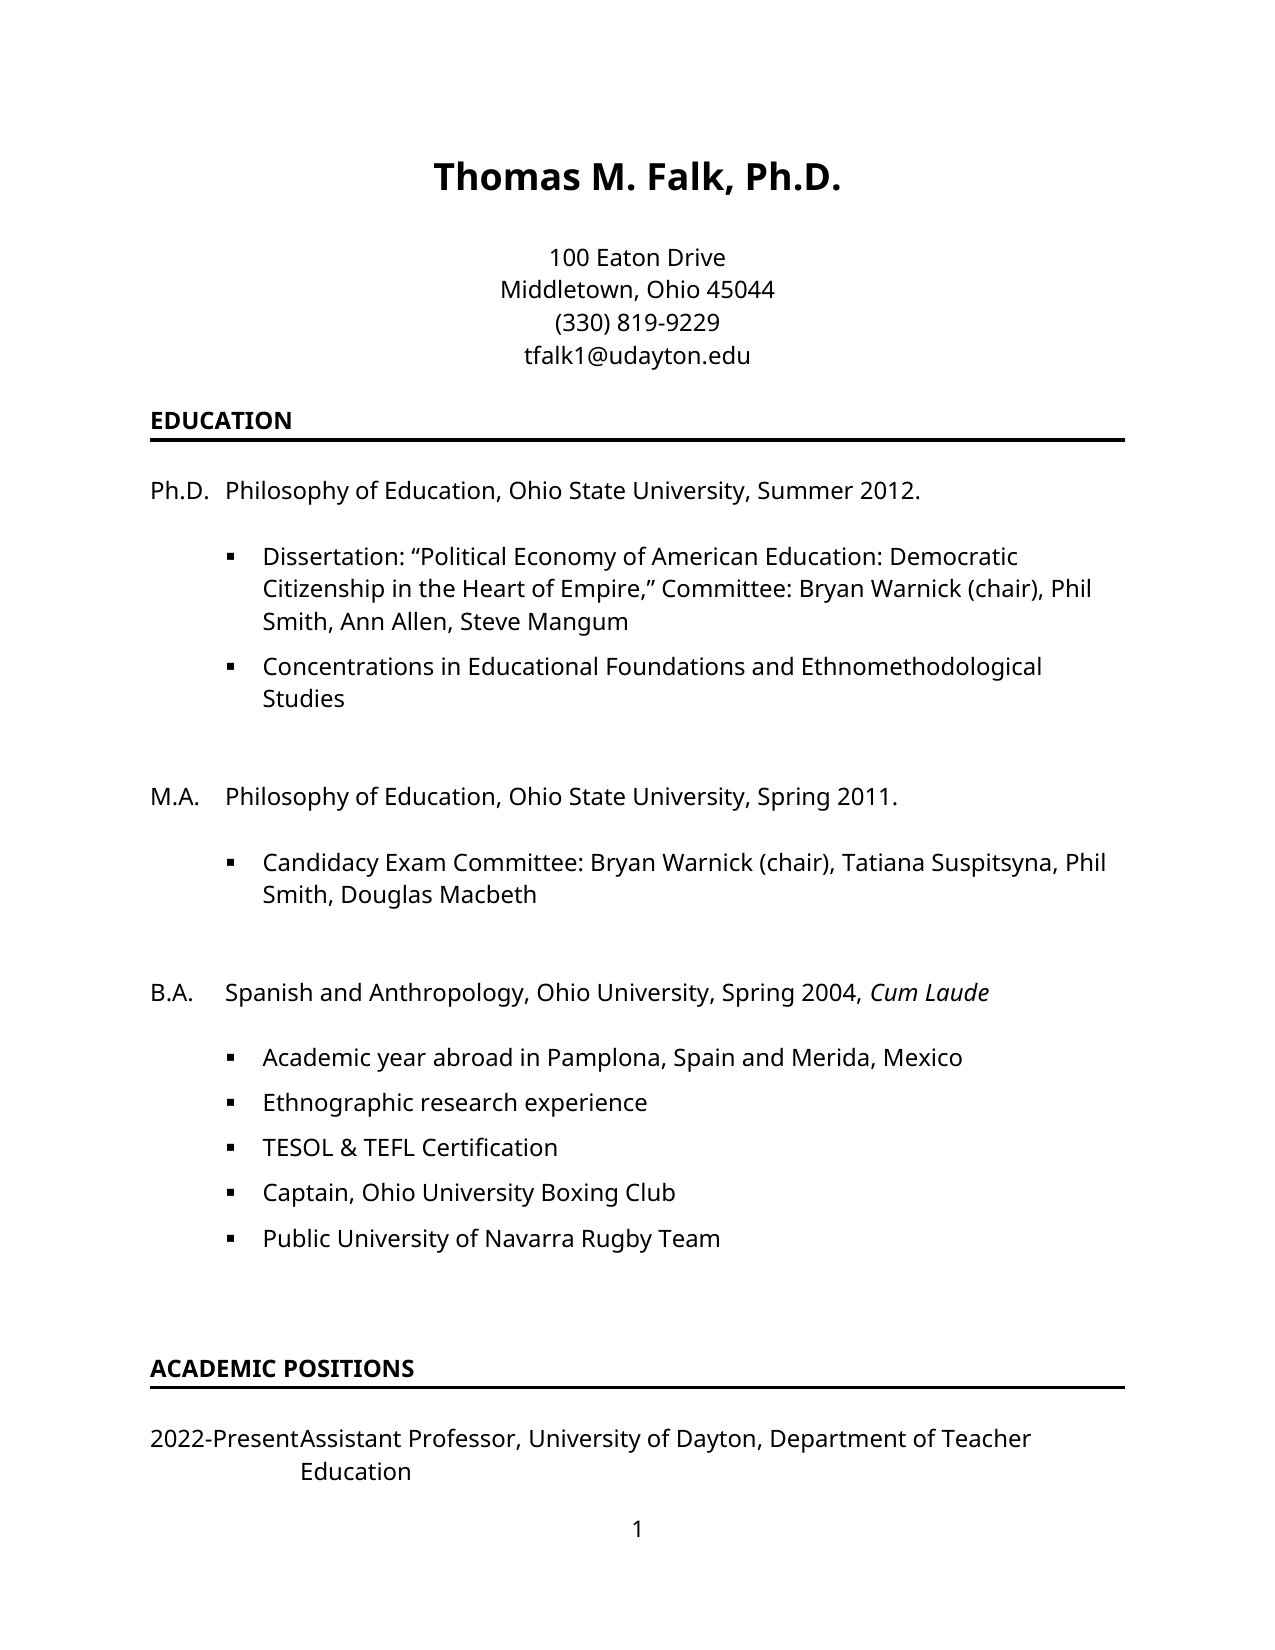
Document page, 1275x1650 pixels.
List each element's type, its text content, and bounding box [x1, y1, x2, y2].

list Public University of Navarra Rugby Team [225, 1221, 1125, 1254]
text 100 Eaton Drive [150, 241, 1125, 273]
text ACADEMIC POSITIONS [150, 1352, 1125, 1386]
text Ph.D. Philosophy of Education, Ohio State University, Summer 2012. [150, 474, 1125, 507]
text Thomas M. Falk, Ph.D. [150, 150, 1125, 201]
text 2022-Present Assistant Professor, University of Dayton, Department of Teacher Education [150, 1422, 1125, 1487]
list TESOL & TEFL Certification [225, 1131, 1125, 1164]
list Dissertation: “Political Economy of American Education: Democratic Citizenship in the Heart of Empire,” Committee: Bryan Warnick (chair), Phil Smith, Ann Allen, Steve Mangum [225, 539, 1125, 637]
text B.A. Spanish and Anthropology, Ohio University, Spring 2004, Cum Laude [150, 976, 1125, 1008]
list Academic year abroad in Pamplona, Spain and Merida, Mexico [225, 1041, 1125, 1073]
text tfalk1@udayton.edu [150, 338, 1125, 371]
text Middletown, Ohio 45044 [150, 273, 1125, 306]
text M.A. Philosophy of Education, Ohio State University, Spring 2011. [150, 780, 1125, 845]
list Candidacy Exam Committee: Bryan Warnick (chair), Tatiana Suspitsyna, Phil Smith, Douglas Macbeth [225, 845, 1125, 911]
text (330) 819-9229 [150, 306, 1125, 338]
list Ethnographic research experience [225, 1086, 1125, 1119]
list Concentrations in Educational Foundations and Ethnomethodological Studies [225, 650, 1125, 715]
text EDUCATION [150, 404, 1125, 438]
list Captain, Ohio University Boxing Club [225, 1176, 1125, 1209]
